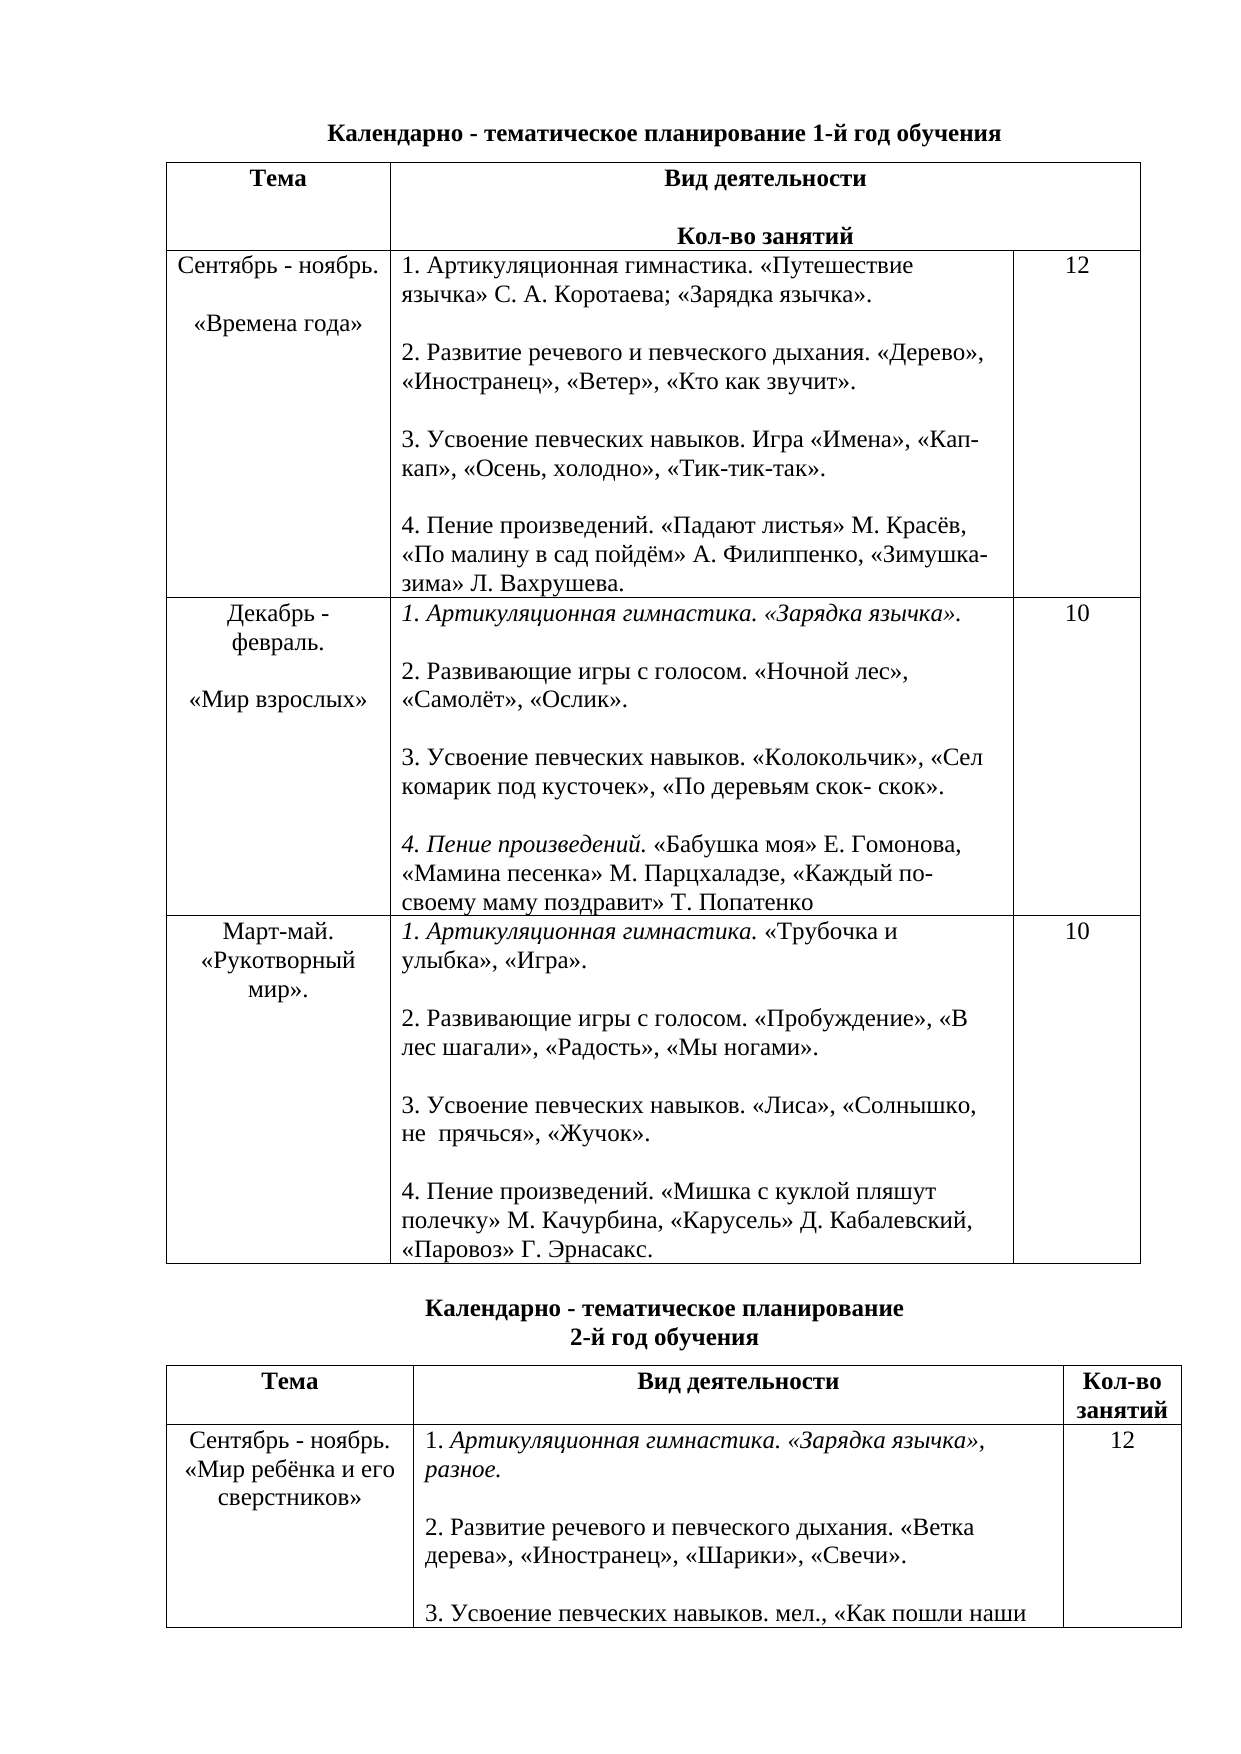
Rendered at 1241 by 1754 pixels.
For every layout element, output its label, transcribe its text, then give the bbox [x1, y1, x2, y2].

table_header Тема [167, 1366, 413, 1424]
table_header Вид деятельности [414, 1366, 1063, 1424]
table_cell Декабрь - февраль. «Мир взрослых» [167, 598, 390, 915]
table_header Вид деятельности Кол-во занятий [391, 163, 1140, 249]
table_cell 12 [1014, 251, 1140, 597]
table_cell 1. Артикуляционная гимнастика. «Трубочка и улыбка», «Игра». 2. Развивающие игры с голосом. «Пробуждение», «В лес шагали», «Радость», «Мы ногами». 3. Усвоение певческих навыков. «Лиса», «Солнышко, не прячься», «Жучок». 4. Пение произведений. «Мишка с куклой пляшут полечку» М. Качурбина, «Карусель» Д. Кабалевский, «Паровоз» Г. Эрнасакс. [391, 916, 1013, 1263]
table_header Тема [167, 163, 390, 249]
table_cell 1. Артикуляционная гимнастика. «Зарядка язычка». 2. Развивающие игры с голосом. «Ночной лес», «Самолёт», «Ослик». 3. Усвоение певческих навыков. «Колокольчик», «Сел комарик под кусточек», «По деревьям скок- скок». 4. Пение произведений. «Бабушка моя» Е. Гомонова, «Мамина песенка» М. Парцхаладзе, «Каждый по-своему маму поздравит» Т. Попатенко [391, 598, 1013, 915]
table_cell 10 [1014, 916, 1140, 1263]
text Календарно - тематическое планирование 2-й год обучения [177, 1293, 1152, 1350]
table_cell 10 [1014, 598, 1140, 915]
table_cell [167, 1425, 413, 1627]
text Календарно - тематическое планирование 1-й год обучения [177, 118, 1152, 147]
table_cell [414, 1425, 1063, 1627]
table_cell Март-май. «Рукотворный мир». [167, 916, 390, 1263]
table_cell 12 [1064, 1425, 1181, 1627]
table_header Кол-во занятий [1064, 1366, 1181, 1424]
table_cell Сентябрь - ноябрь. «Времена года» [167, 251, 390, 597]
table_cell 1. Артикуляционная гимнастика. «Путешествие язычка» С. А. Коротаева; «Зарядка язычка». 2. Развитие речевого и певческого дыхания. «Дерево», «Иностранец», «Ветер», «Кто как звучит». 3. Усвоение певческих навыков. Игра «Имена», «Кап-кап», «Осень, холодно», «Тик-тик-так». 4. Пение произведений. «Падают листья» М. Красёв, «По малину в сад пойдём» А. Филиппенко, «Зимушка- зима» Л. Вахрушева. [391, 251, 1013, 597]
